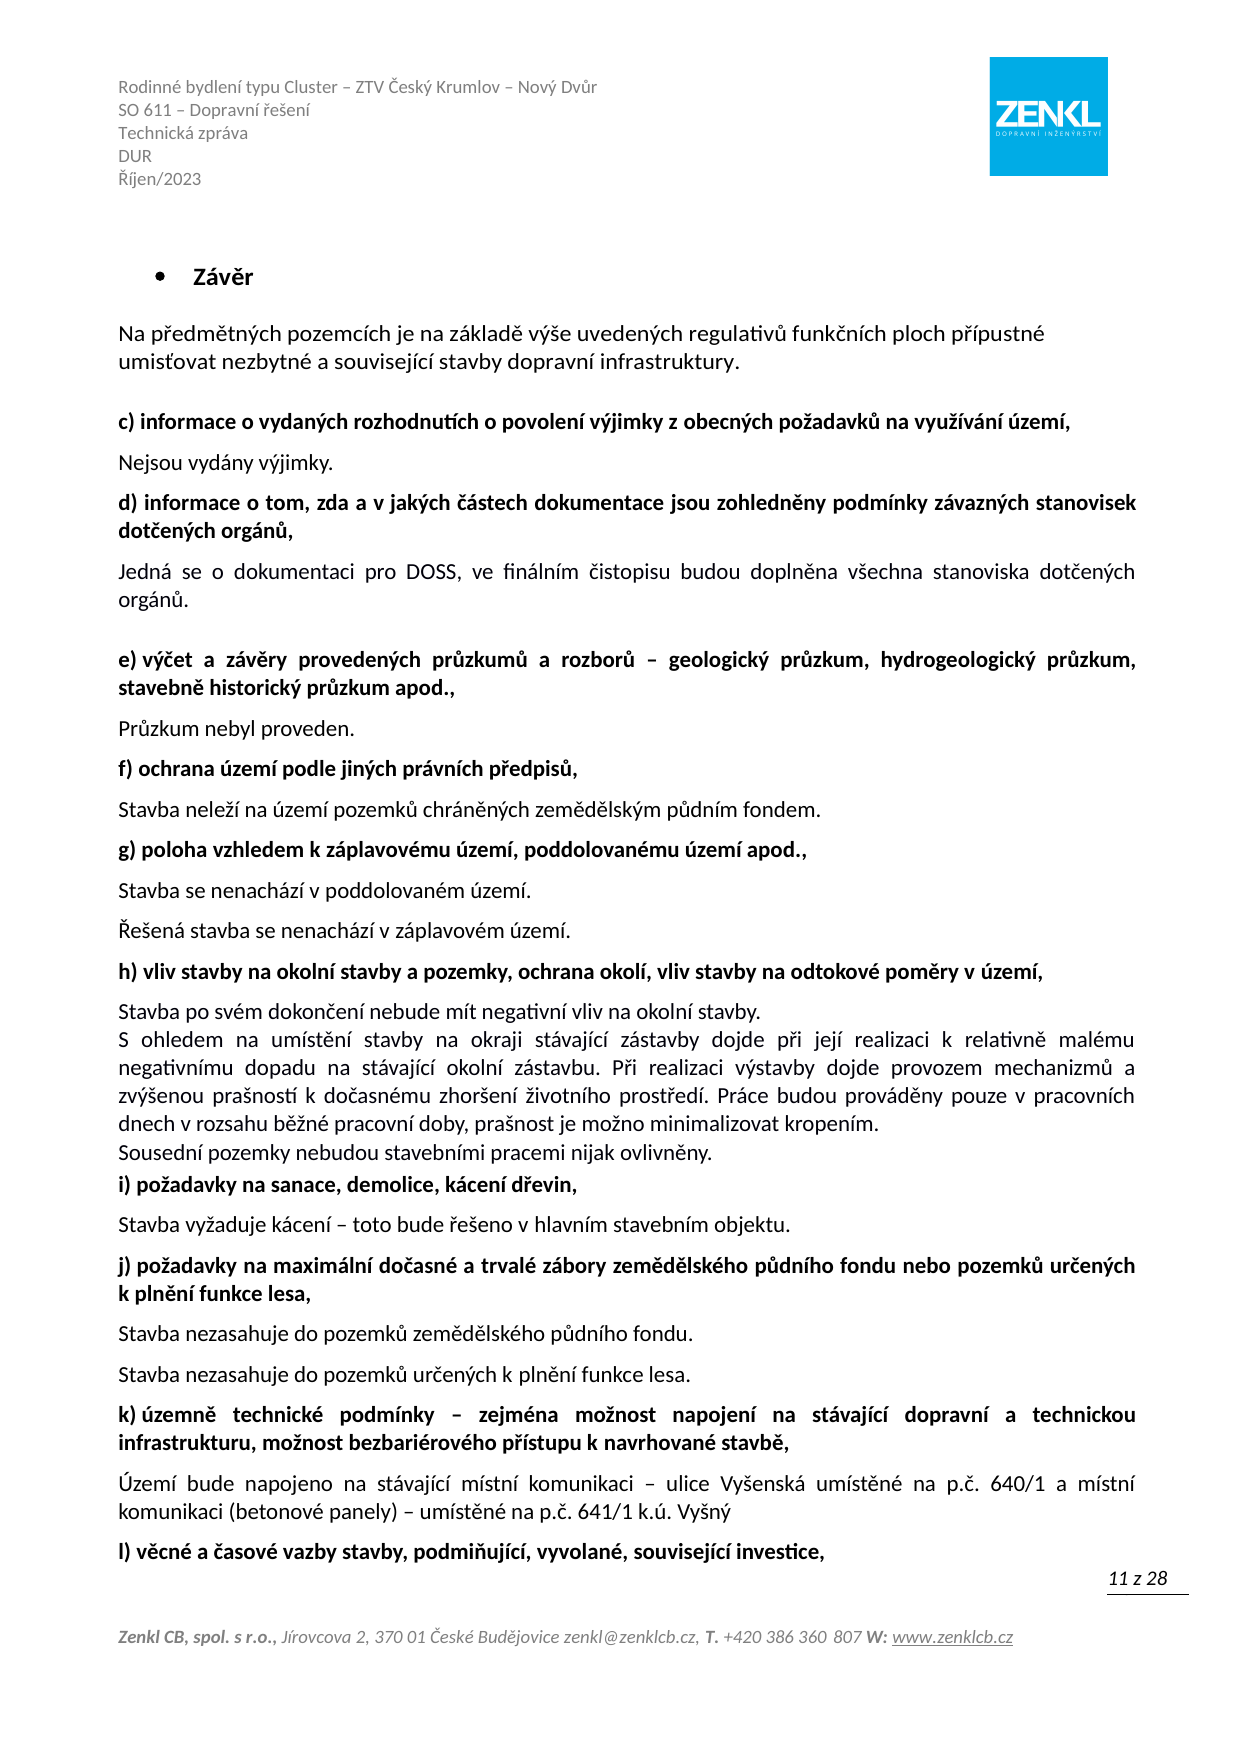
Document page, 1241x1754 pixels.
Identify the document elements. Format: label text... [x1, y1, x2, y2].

text g) poloha vzhledem k záplavovému území, poddolovanému území apod., [118, 835, 1137, 863]
text Stavba neleží na území pozemků chráněných zemědělským půdním fondem. [118, 795, 1137, 823]
picture [997, 101, 1062, 126]
text e) výčet a závěry provedených průzkumů a rozborů – geologický průzkum, hydrogeologický průzkum, stavebně historický průzkum apod., [118, 645, 1137, 701]
text c) informace o vydaných rozhodnutích o povolení výjimky z obecných požadavků na využívání území, [118, 407, 1137, 436]
text j) požadavky na maximální dočasné a trvalé zábory zemědělského půdního fondu nebo pozemků určených k plnění funkce lesa, [118, 1251, 1137, 1307]
text S ohledem na umístění stavby na okraji stávající zástavby dojde při její realizaci k relativně malému negativnímu dopadu na stávající okolní zástavbu. Při realizaci výstavby dojde provozem mechanizmů a zvýšenou prašností k dočasnému zhoršení životního prostředí. Práce budou prováděny pouze v pracovních dnech v rozsahu běžné pracovní doby, prašnost je možno minimalizovat kropením. [118, 1026, 1137, 1138]
text Stavba se nenachází v poddolovaném území. [118, 876, 1137, 904]
text Řešená stavba se nenachází v záplavovém území. [118, 916, 1137, 944]
text Území bude napojeno na stávající místní komunikaci – ulice Vyšenská umístěné na p.č. 640/1 a místní komunikaci (betonové panely) – umístěné na p.č. 641/1 k.ú. Vyšný [118, 1469, 1137, 1525]
text Na předmětných pozemcích je na základě výše uvedených regulativů funkčních ploch přípustné umisťovat nezbytné a související stavby dopravní infrastruktury. [118, 319, 1137, 375]
list Závěr [156, 261, 1107, 291]
text Stavba vyžaduje kácení – toto bude řešeno v hlavním stavebním objektu. [118, 1210, 1137, 1238]
text Jedná se o dokumentaci pro DOSS, ve finálním čistopisu budou doplněna všechna stanoviska dotčených orgánů. [118, 557, 1137, 613]
text h) vliv stavby na okolní stavby a pozemky, ochrana okolí, vliv stavby na odtokové poměry v území, [118, 957, 1137, 985]
text f) ochrana území podle jiných právních předpisů, [118, 754, 1137, 782]
text Stavba nezasahuje do pozemků zemědělského půdního fondu. [118, 1319, 1137, 1347]
text l) věcné a časové vazby stavby, podmiňující, vyvolané, související investice, [118, 1537, 1137, 1566]
text Stavba nezasahuje do pozemků určených k plnění funkce lesa. [118, 1360, 1137, 1388]
text Stavba po svém dokončení nebude mít negativní vliv na okolní stavby. [118, 997, 1137, 1026]
text i) požadavky na sanace, demolice, kácení dřevin, [118, 1170, 1137, 1198]
text Nejsou vydány výjimky. [118, 448, 1137, 476]
text d) informace o tom, zda a v jakých částech dokumentace jsou zohledněny podmínky závazných stanovisek dotčených orgánů, [118, 488, 1137, 544]
text Průzkum nebyl proveden. [118, 714, 1137, 742]
text Sousední pozemky nebudou stavebními pracemi nijak ovlivněny. [118, 1138, 1137, 1166]
picture [1066, 101, 1100, 126]
text k) územně technické podmínky – zejména možnost napojení na stávající dopravní a technickou infrastrukturu, možnost bezbariérového přístupu k navrhované stavbě, [118, 1400, 1137, 1456]
